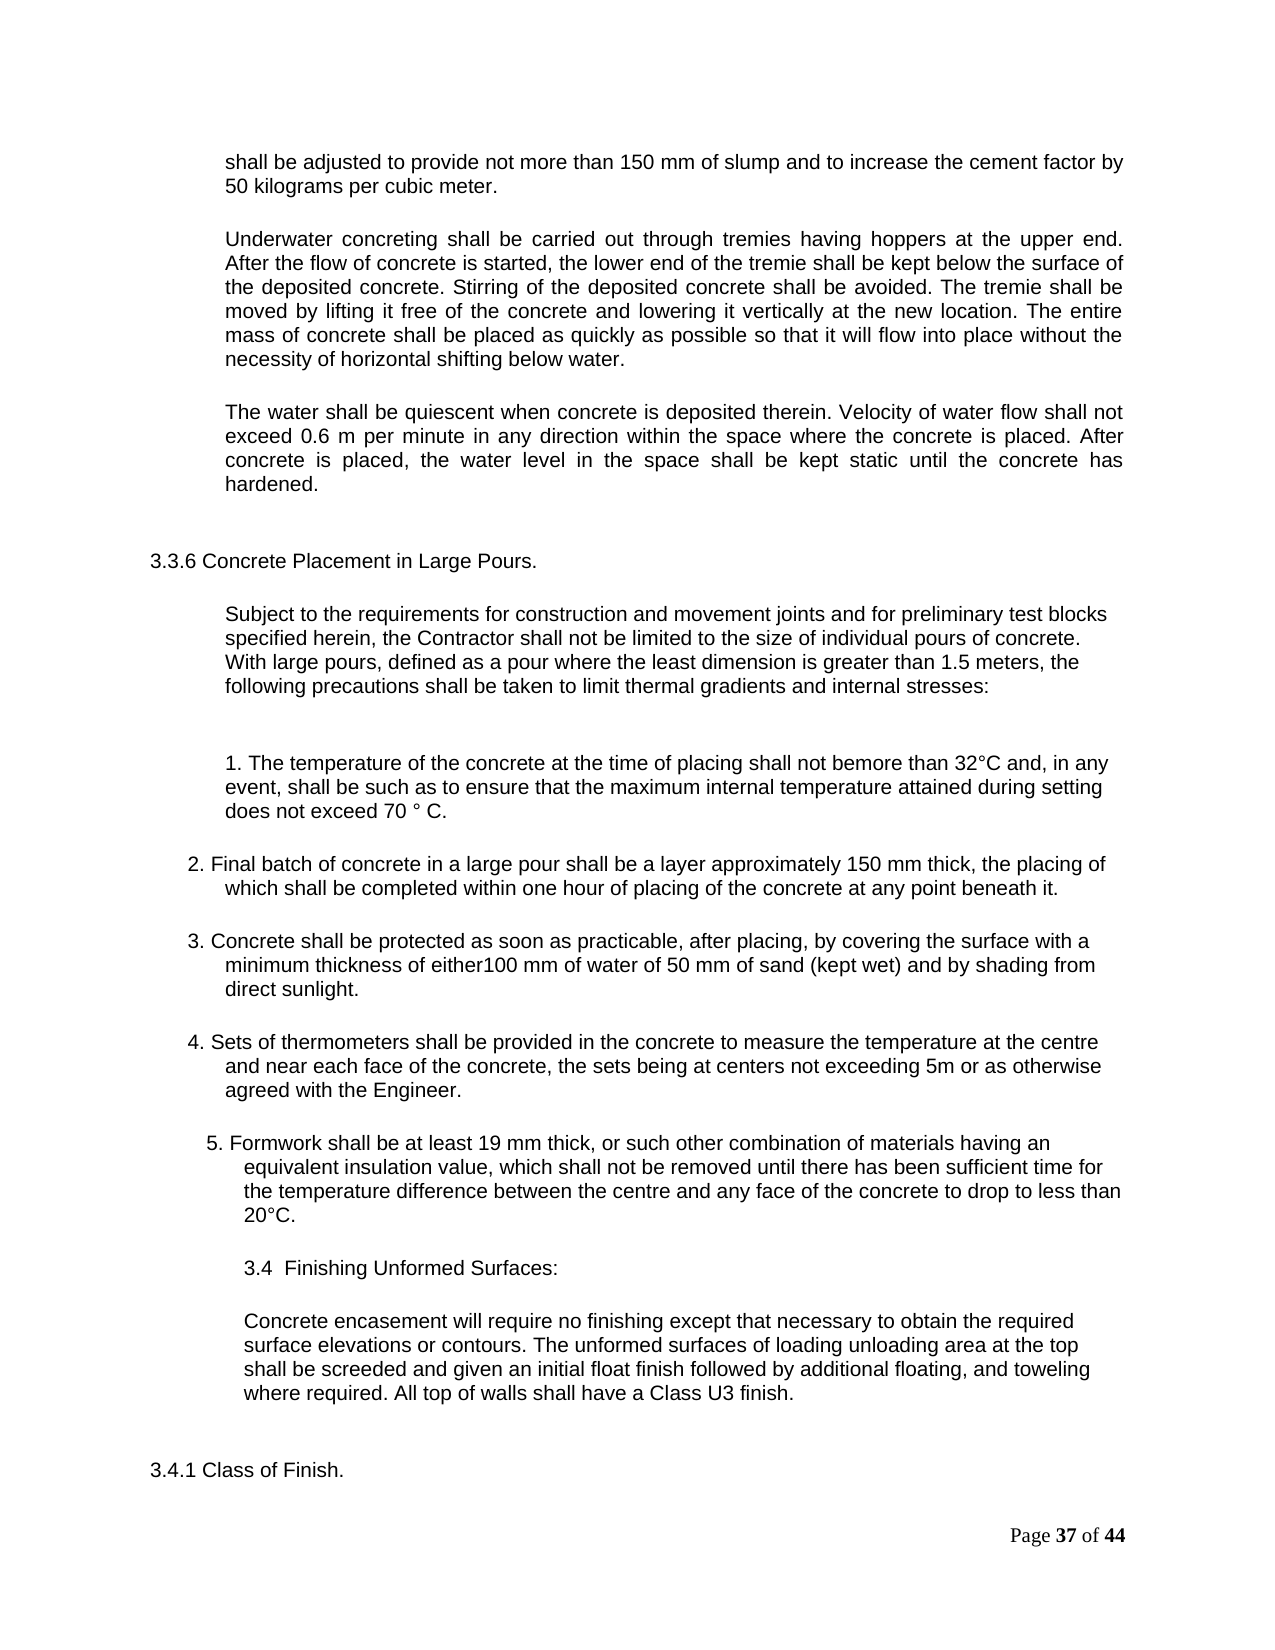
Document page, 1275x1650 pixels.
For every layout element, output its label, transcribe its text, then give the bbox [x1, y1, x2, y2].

text 2. Final batch of concrete in a large pour shall be a layer approximately 150 mm thick, the placing of which shall be completed within one hour of placing of the concrete at any point beneath it. [187, 852, 1125, 900]
text 3.4.1 Class of Finish. [150, 1434, 1125, 1482]
text 3.4 Finishing Unformed Surfaces: [244, 1256, 1125, 1280]
text 3. Concrete shall be protected as soon as practicable, after placing, by covering the surface with a minimum thickness of either100 mm of water of 50 mm of sand (kept wet) and by shading from direct sunlight. [187, 929, 1125, 1001]
text Subject to the requirements for construction and movement joints and for preliminary test blocks specified herein, the Contractor shall not be limited to the size of individual pours of concrete. With large pours, defined as a pour where the least dimension is greater than 1.5 meters, the following precautions shall be taken to limit thermal gradients and internal stresses: [225, 602, 1125, 698]
text The water shall be quiescent when concrete is deposited therein. Velocity of water flow shall not exceed 0.6 m per minute in any direction within the space where the concrete is placed. After concrete is placed, the water level in the space shall be kept static until the concrete has hardened. [225, 400, 1125, 496]
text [225, 150, 1125, 198]
text 5. Formwork shall be at least 19 mm thick, or such other combination of materials having an equivalent insulation value, which shall not be removed until there has been sufficient time for the temperature difference between the centre and any face of the concrete to drop to less than 20°C. [206, 1131, 1125, 1227]
text Underwater concreting shall be carried out through tremies having hoppers at the upper end. After the flow of concrete is started, the lower end of the tremie shall be kept below the surface of the deposited concrete. Stirring of the deposited concrete shall be avoided. The tremie shall be moved by lifting it free of the concrete and lowering it vertically at the new location. The entire mass of concrete shall be placed as quickly as possible so that it will flow into place without the necessity of horizontal shifting below water. [225, 227, 1125, 371]
text Concrete encasement will require no finishing except that necessary to obtain the required surface elevations or contours. The unformed surfaces of loading unloading area at the top shall be screeded and given an initial float finish followed by additional floating, and toweling where required. All top of walls shall have a Class U3 finish. [244, 1309, 1125, 1405]
text 3.3.6 Concrete Placement in Large Pours. [150, 525, 1125, 573]
text 4. Sets of thermometers shall be provided in the concrete to measure the temperature at the centre and near each face of the concrete, the sets being at centers not exceeding 5m or as otherwise agreed with the Engineer. [187, 1030, 1125, 1102]
text 1. The temperature of the concrete at the time of placing shall not bemore than 32°C and, in any event, shall be such as to ensure that the maximum internal temperature attained during setting does not exceed 70 ° C. [206, 727, 1125, 823]
